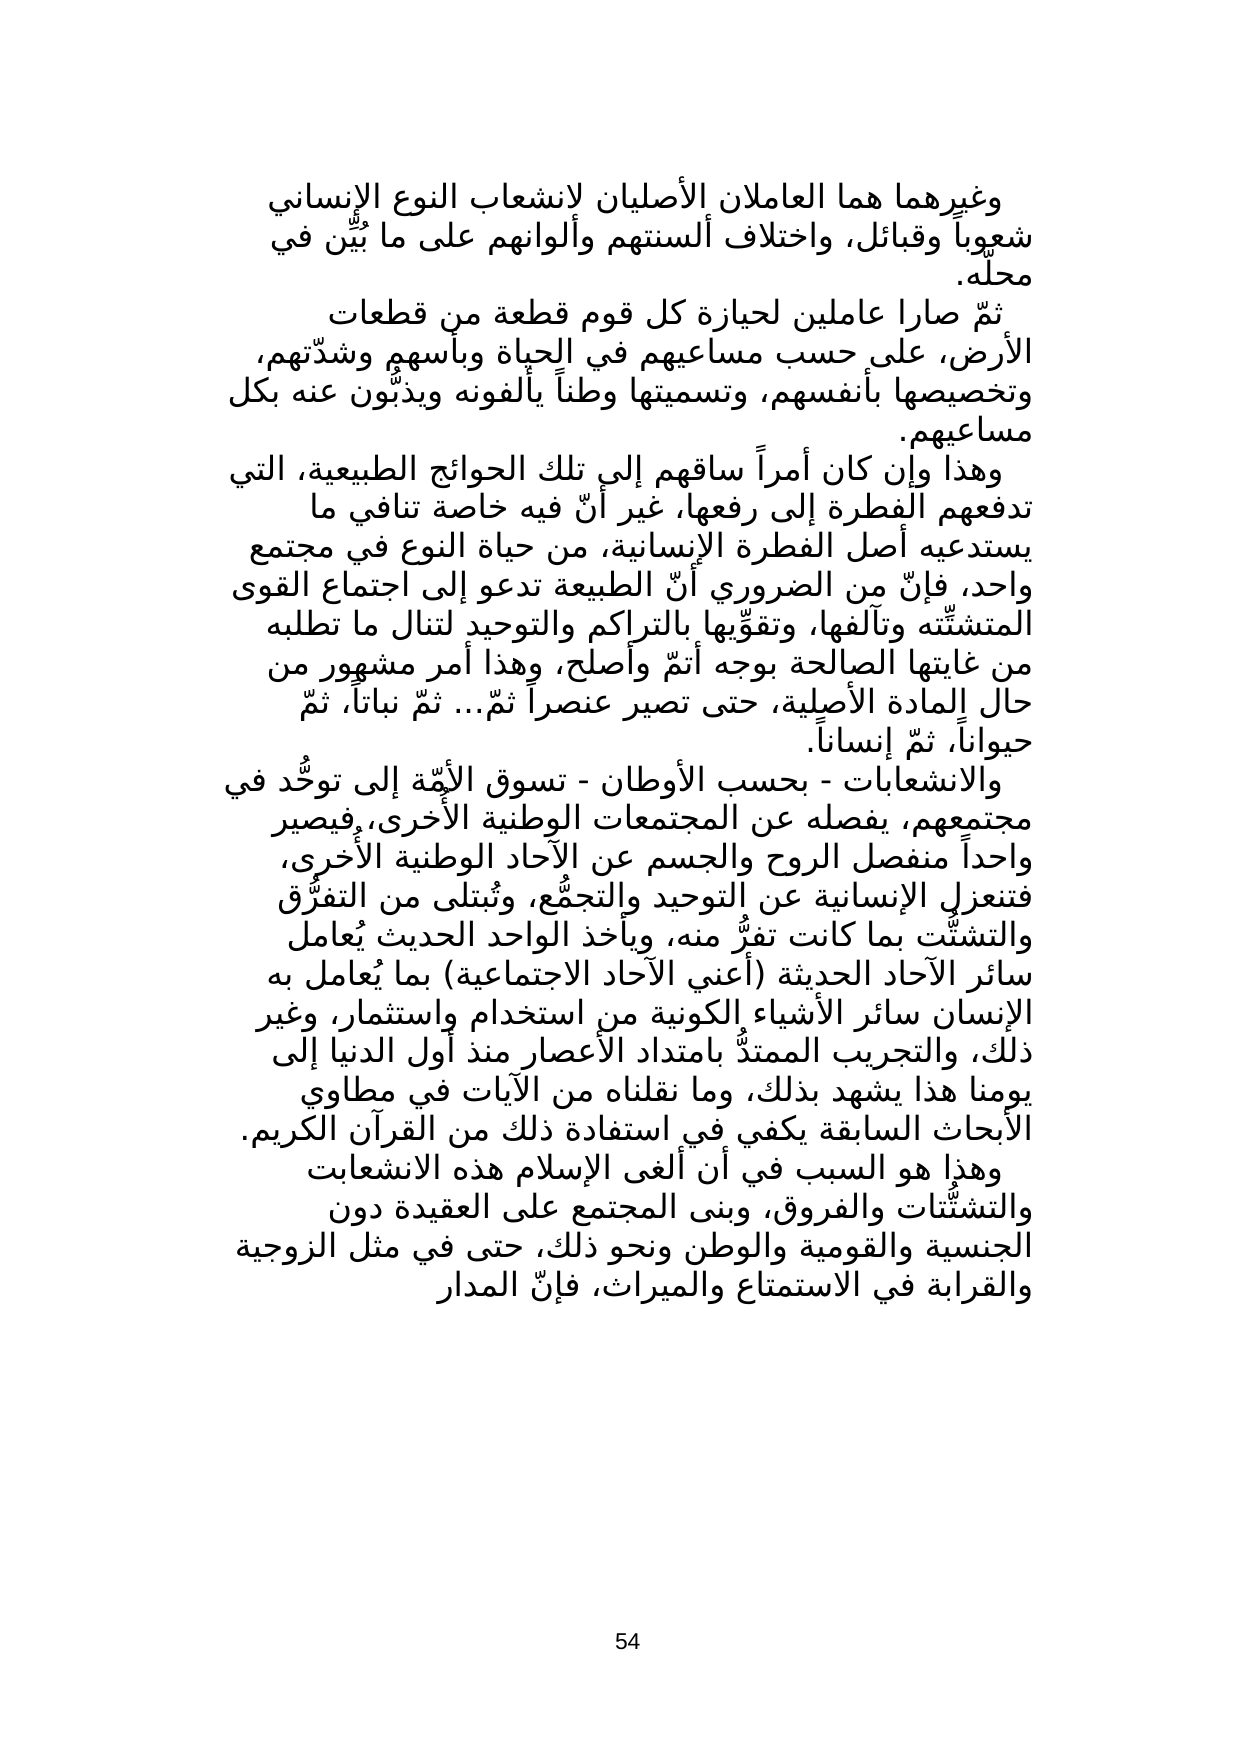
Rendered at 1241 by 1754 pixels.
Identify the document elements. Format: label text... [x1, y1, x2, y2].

text والانشعابات - بحسب الأوطان - تسوق الأمّة إلى توحُّد في مجتمعهم، يفصله عن المجتمعات الوطنية الأُخرى، فيصير واحداً منفصل الروح والجسم عن الآحاد الوطنية الأُخرى، فتنعزل الإنسانية عن التوحيد والتجمُّع، وتُبتلى من التفرُّق والتشتُّت بما كانت تفرُّ منه، ويأخذ الواحد الحديث يُعامل سائر الآحاد الحديثة (أعني الآحاد الاجتماعية) بما يُعامل به الإنسان سائر الأشياء الكونية من استخدام واستثمار، وغير ذلك، والتجريب الممتدُّ بامتداد الأعصار منذ أول الدنيا إلى يومنا هذا يشهد بذلك، وما نقلناه من الآيات في مطاوي الأبحاث السابقة يكفي في استفادة ذلك من القرآن الكريم. [222, 760, 1033, 1148]
text وهذا وإن كان أمراً ساقهم إلى تلك الحوائج الطبيعية، التي تدفعهم الفطرة إلى رفعها، غير أنّ فيه خاصة تنافي ما يستدعيه أصل الفطرة الإنسانية، من حياة النوع في مجتمع واحد، فإنّ من الضروري أنّ الطبيعة تدعو إلى اجتماع القوى المتشتِّته وتآلفها، وتقوِّيها بالتراكم والتوحيد لتنال ما تطلبه من غايتها الصالحة بوجه أتمّ وأصلح، وهذا أمر مشهور من حال المادة الأصلية، حتى تصير عنصراً ثمّ... ثمّ نباتاً، ثمّ حيواناً، ثمّ إنساناً. [222, 449, 1033, 760]
text وغيرهما هما العاملان الأصليان لانشعاب النوع الإنساني شعوباً وقبائل، واختلاف ألسنتهم وألوانهم على ما بُيِّن في محلّه. [222, 177, 1033, 294]
text وهذا هو السبب في أن ألغى الإسلام هذه الانشعابت والتشتُّتات والفروق، وبنى المجتمع على العقيدة دون الجنسية والقومية والوطن ونحو ذلك، حتى في مثل الزوجية والقرابة في الاستمتاع والميراث، فإنّ المدار [222, 1148, 1033, 1304]
text ثمّ صارا عاملين لحيازة كل قوم قطعة من قطعات الأرض، على حسب مساعيهم في الحياة وبأسهم وشدّتهم، وتخصيصها بأنفسهم، وتسميتها وطناً يألفونه ويذبُّون عنه بكل مساعيهم. [222, 294, 1033, 449]
